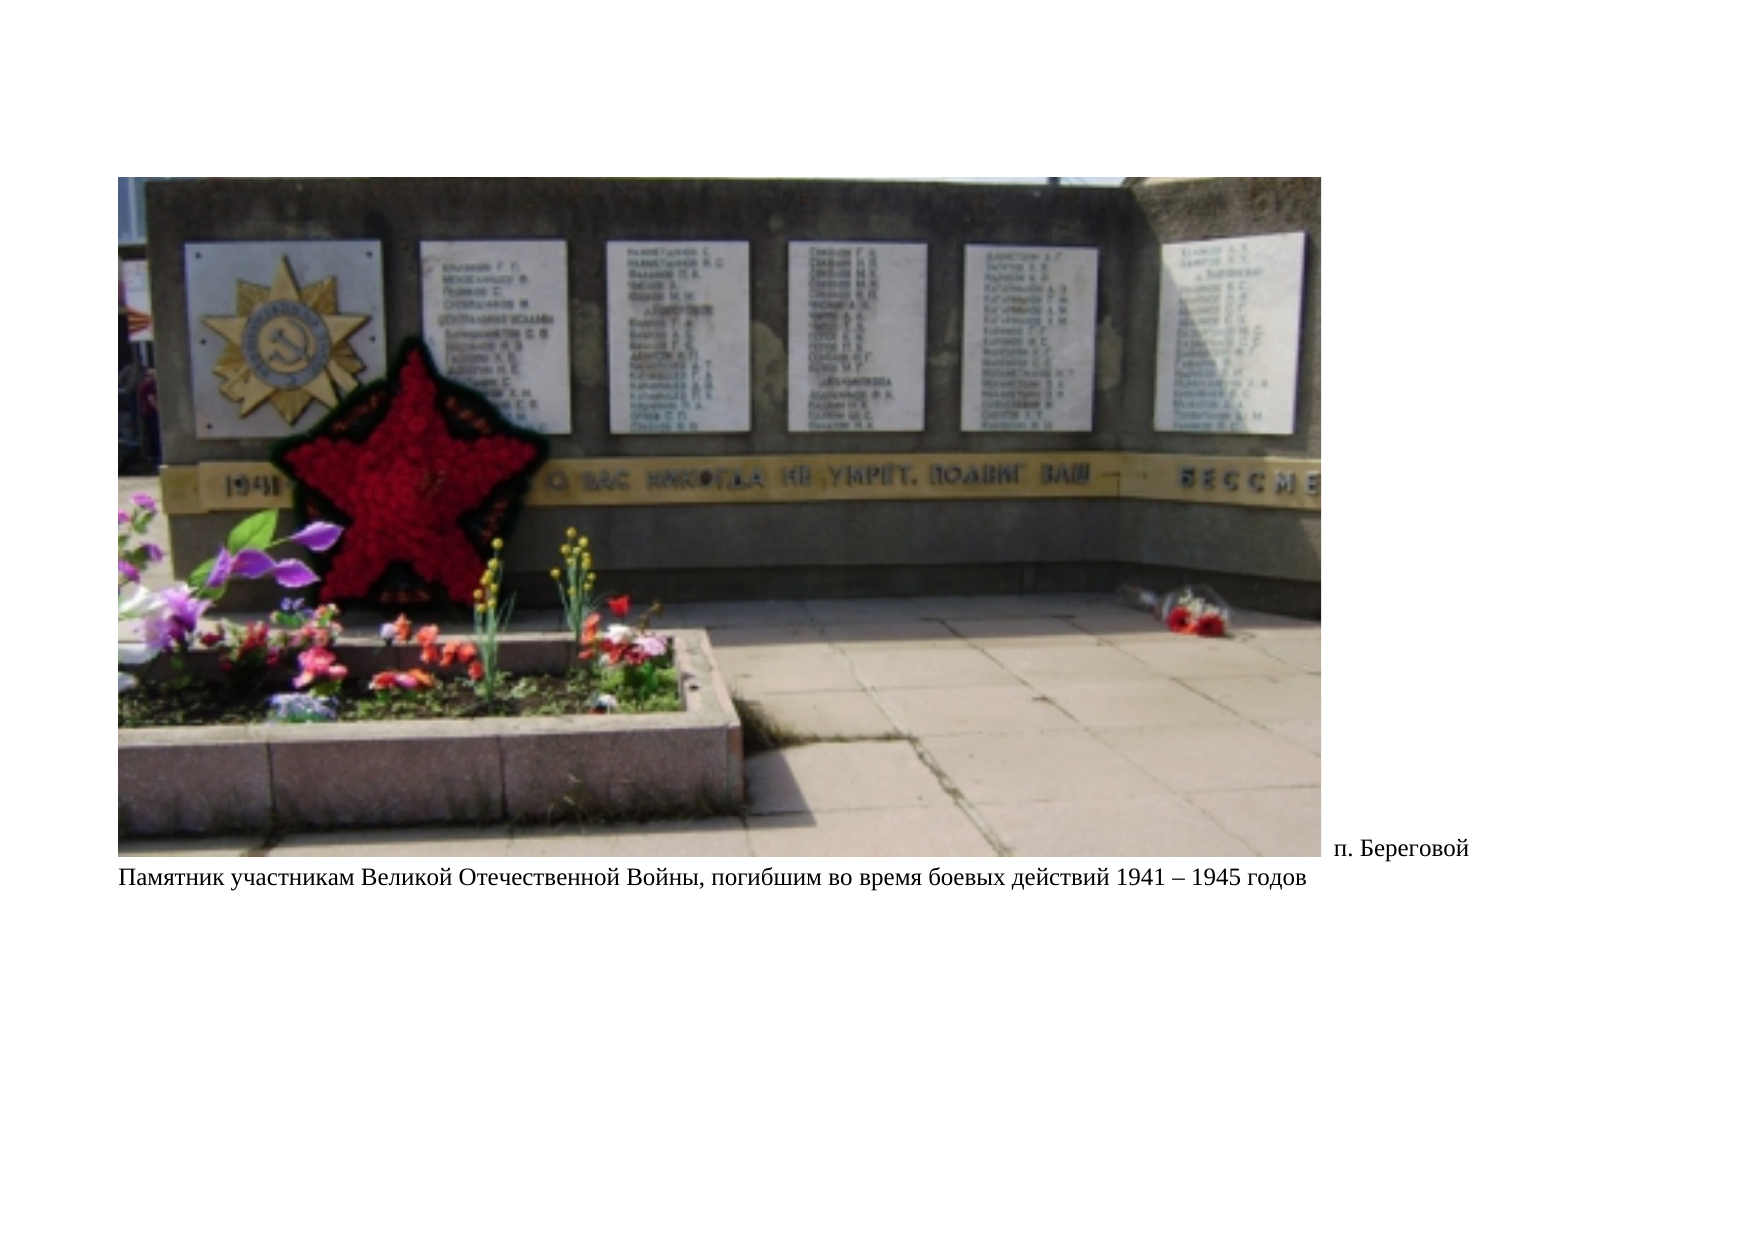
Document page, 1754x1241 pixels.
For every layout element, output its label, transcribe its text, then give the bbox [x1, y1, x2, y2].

picture [118, 177, 1322, 857]
text Памятник участникам Великой Отечественной Войны, погибшим во время боевых действий 1941 – 1945 годов [118, 862, 1665, 891]
